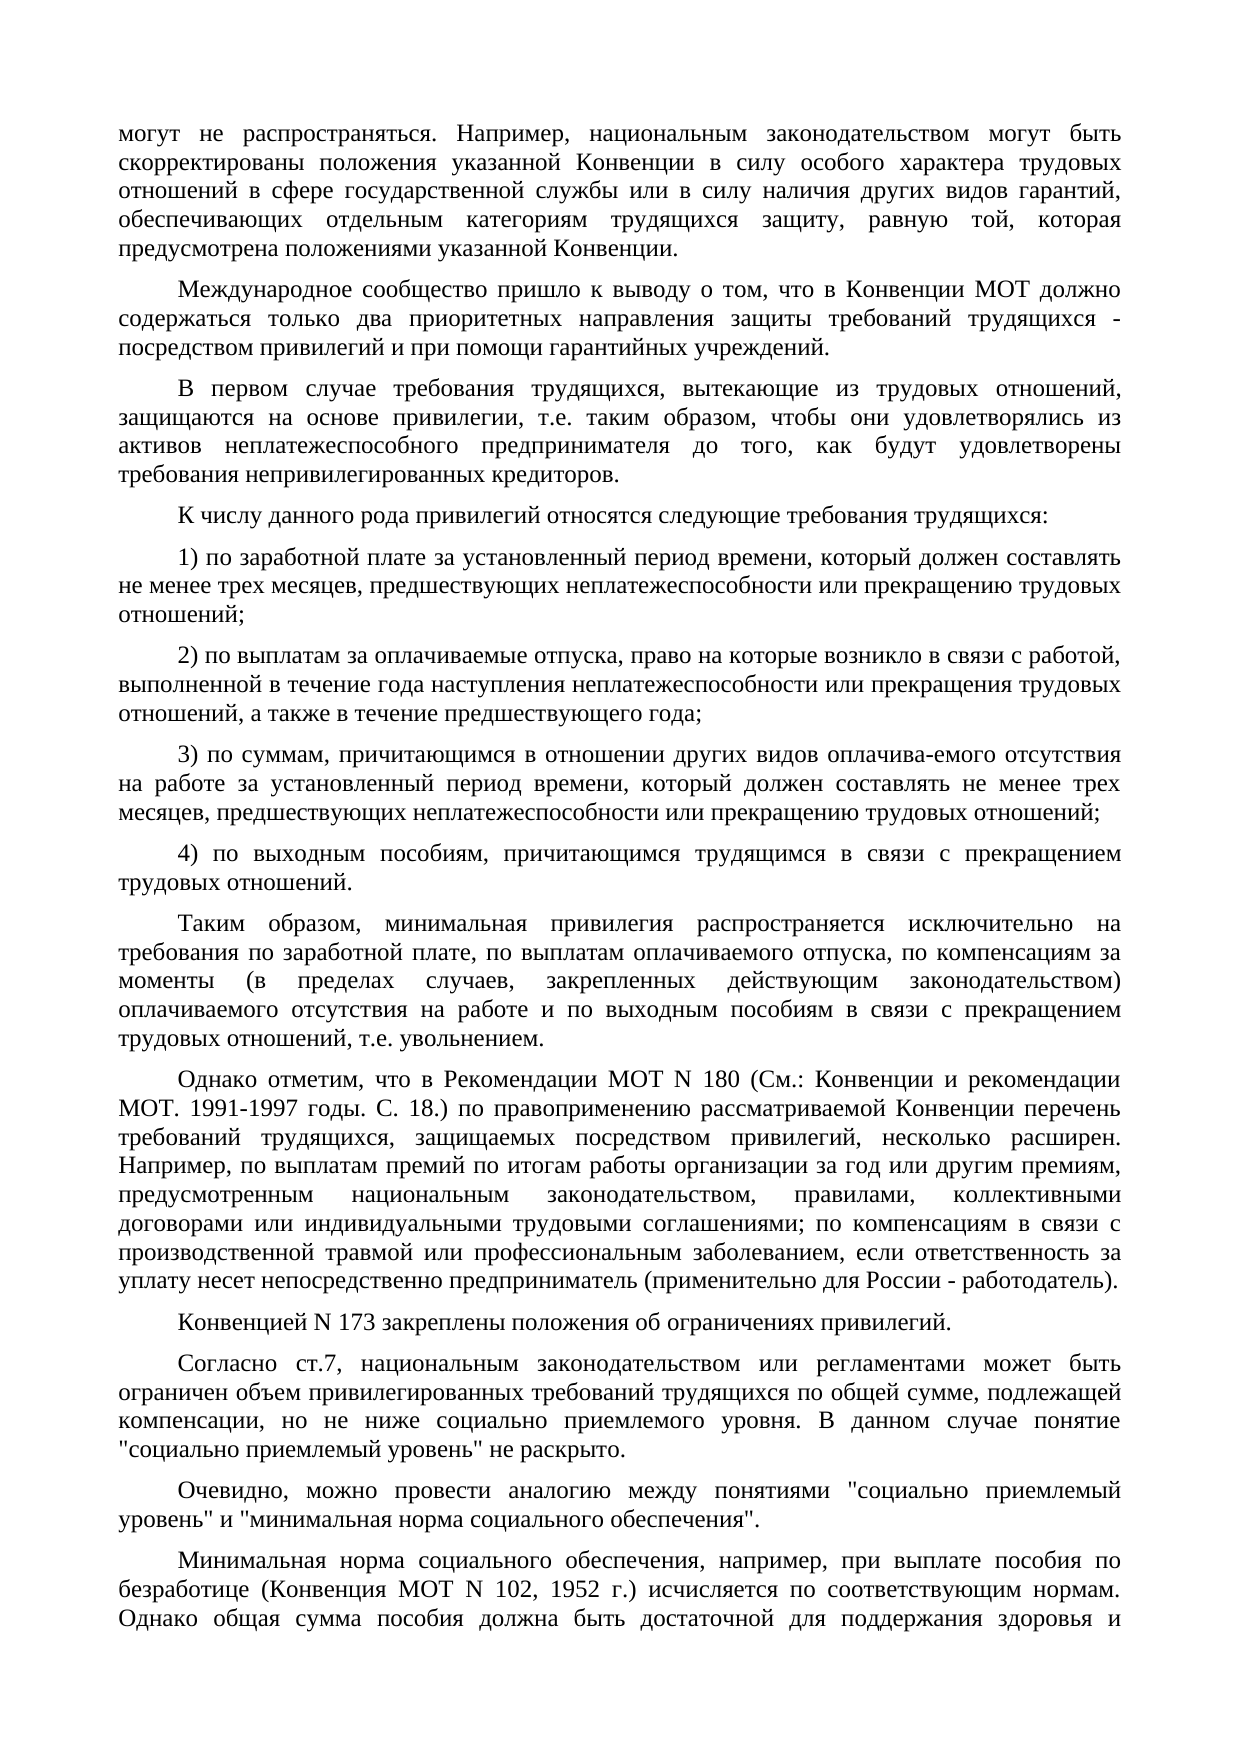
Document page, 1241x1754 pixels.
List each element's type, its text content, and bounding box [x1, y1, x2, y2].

text Очевидно, можно провести аналогию между понятиями "социально приемлемый уровень" и "минимальная норма социального обеспечения". [118, 1476, 1122, 1533]
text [118, 118, 1122, 262]
text 1) по заработной плате за установленный период времени, который должен составлять не менее трех месяцев, предшествующих неплатежеспособности или прекращению трудовых отношений; [118, 542, 1122, 628]
text К числу данного рода привилегий относятся следующие требования трудящихся: [118, 501, 1122, 529]
text Таким образом, минимальная привилегия распространяется исключительно на требования по заработной плате, по выплатам оплачиваемого отпуска, по компенсациям за моменты (в пределах случаев, закрепленных действующим законодательством) оплачиваемого отсутствия на работе и по выходным пособиям в связи с прекращением трудовых отношений, т.е. увольнением. [118, 908, 1122, 1052]
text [118, 1546, 1122, 1632]
text Конвенцией N 173 закреплены положения об ограничениях привилегий. [118, 1307, 1122, 1336]
text Согласно ст.7, национальным законодательством или регламентами может быть ограничен объем привилегированных требований трудящихся по общей сумме, подлежащей компенсации, но не ниже социально приемлемого уровня. В данном случае понятие "социально приемлемый уровень" не раскрыто. [118, 1348, 1122, 1463]
text Международное сообщество пришло к выводу о том, что в Конвенции МОТ должно содержаться только два приоритетных направления защиты требований трудящихся - посредством привилегий и при помощи гарантийных учреждений. [118, 274, 1122, 361]
text 4) по выходным пособиям, причитающимся трудящимся в связи с прекращением трудовых отношений. [118, 838, 1122, 896]
text 2) по выплатам за оплачиваемые отпуска, право на которые возникло в связи с работой, выполненной в течение года наступления неплатежеспособности или прекращения трудовых отношений, а также в течение предшествующего года; [118, 641, 1122, 727]
text Однако отметим, что в Рекомендации МОТ N 180 (Cм.: Конвенции и рекомендации МОТ. 1991-1997 годы. С. 18.) по правоприменению рассматриваемой Конвенции перечень требований трудящихся, защищаемых посредством привилегий, несколько расширен. Например, по выплатам премий по итогам работы организации за год или другим премиям, предусмотренным национальным законодательством, правилами, коллективными договорами или индивидуальными трудовыми соглашениями; по компенсациям в связи с производственной травмой или профессиональным заболеванием, если ответственность за уплату несет непосредственно предприниматель (применительно для России - работодатель). [118, 1064, 1122, 1294]
text 3) по суммам, причитающимся в отношении других видов оплачива-емого отсутствия на работе за установленный период времени, который должен составлять не менее трех месяцев, предшествующих неплатежеспособности или прекращению трудовых отношений; [118, 739, 1122, 826]
text В первом случае требования трудящихся, вытекающие из трудовых отношений, защищаются на основе привилегии, т.е. таким образом, чтобы они удовлетворялись из активов неплатежеспособного предпринимателя до того, как будут удовлетворены требования непривилегированных кредиторов. [118, 373, 1122, 488]
